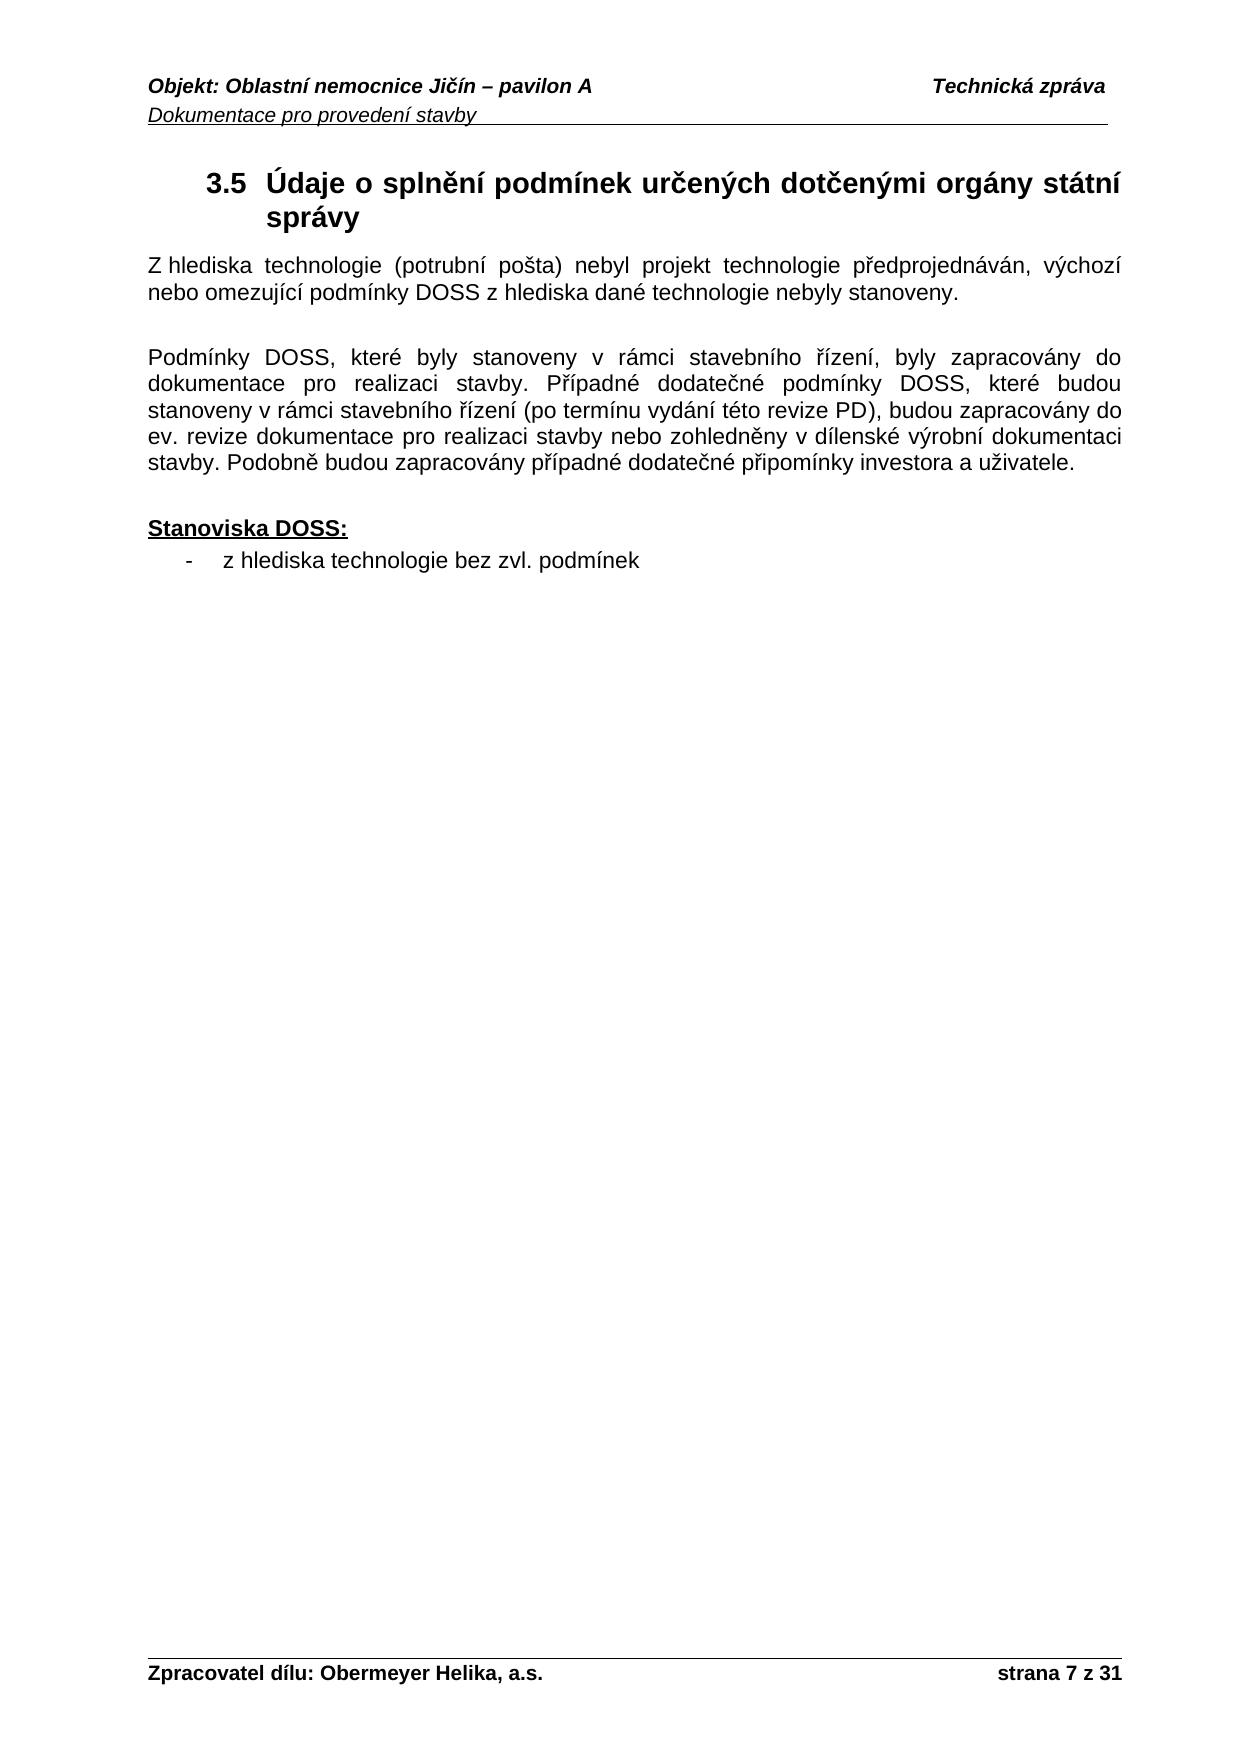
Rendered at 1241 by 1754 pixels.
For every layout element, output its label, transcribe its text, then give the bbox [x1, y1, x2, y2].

text Stanoviska DOSS: [148, 514, 1122, 541]
subtitle Údaje o splnění podmínek určených dotčenými orgány státní správy [206, 167, 1122, 234]
text Z hlediska technologie (potrubní pošta) nebyl projekt technologie předprojednáván, výchozí nebo omezující podmínky DOSS z hlediska dané technologie nebyly stanoveny. [148, 252, 1122, 305]
list z hlediska technologie bez zvl. podmínek [185, 547, 1122, 573]
text Podmínky DOSS, které byly stanoveny v rámci stavebního řízení, byly zapracovány do dokumentace pro realizaci stavby. Případné dodatečné podmínky DOSS, které budou stanoveny v rámci stavebního řízení (po termínu vydání této revize PD), budou zapracovány do ev. revize dokumentace pro realizaci stavby nebo zohledněny v dílenské výrobní dokumentaci stavby. Podobně budou zapracovány případné dodatečné připomínky investora a uživatele. [148, 344, 1122, 476]
